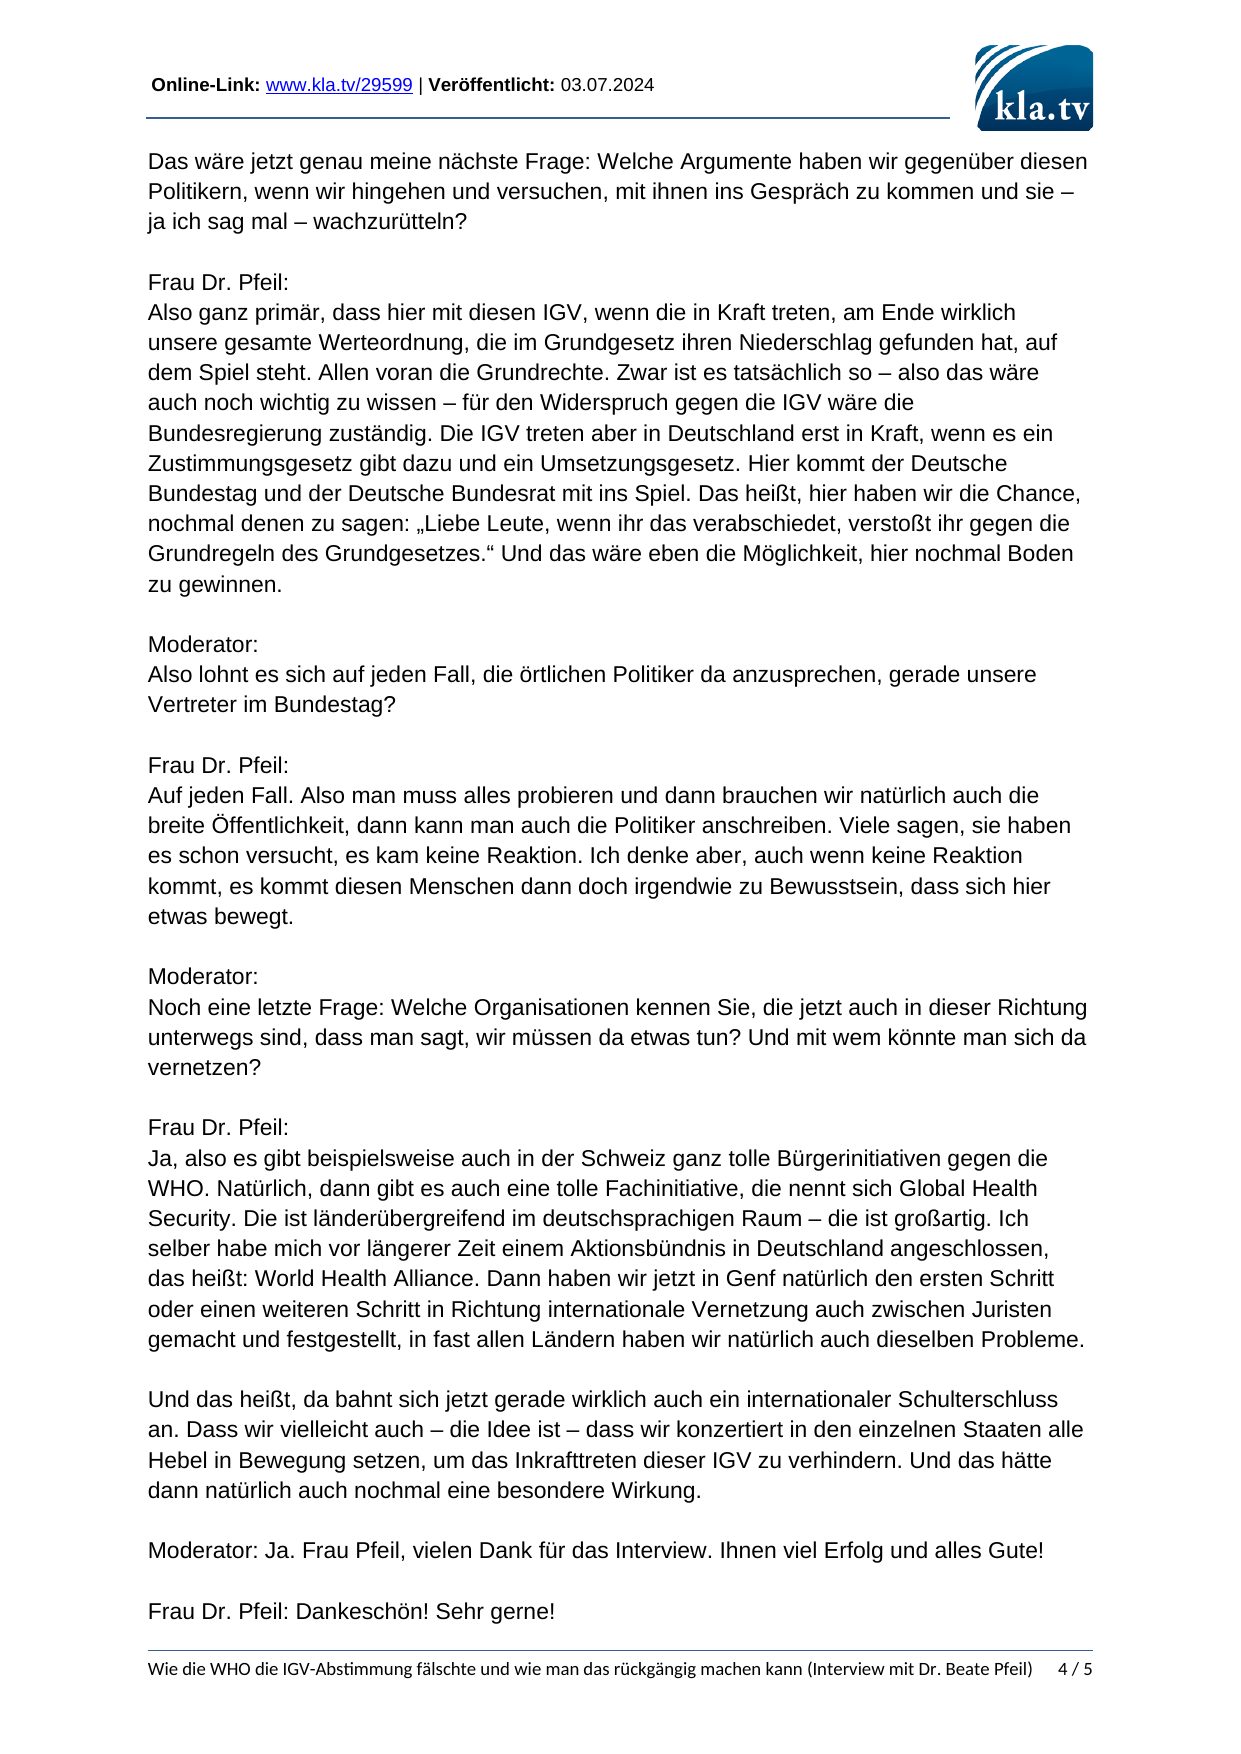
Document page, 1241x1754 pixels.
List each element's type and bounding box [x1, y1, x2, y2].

text [148, 148, 1093, 1624]
